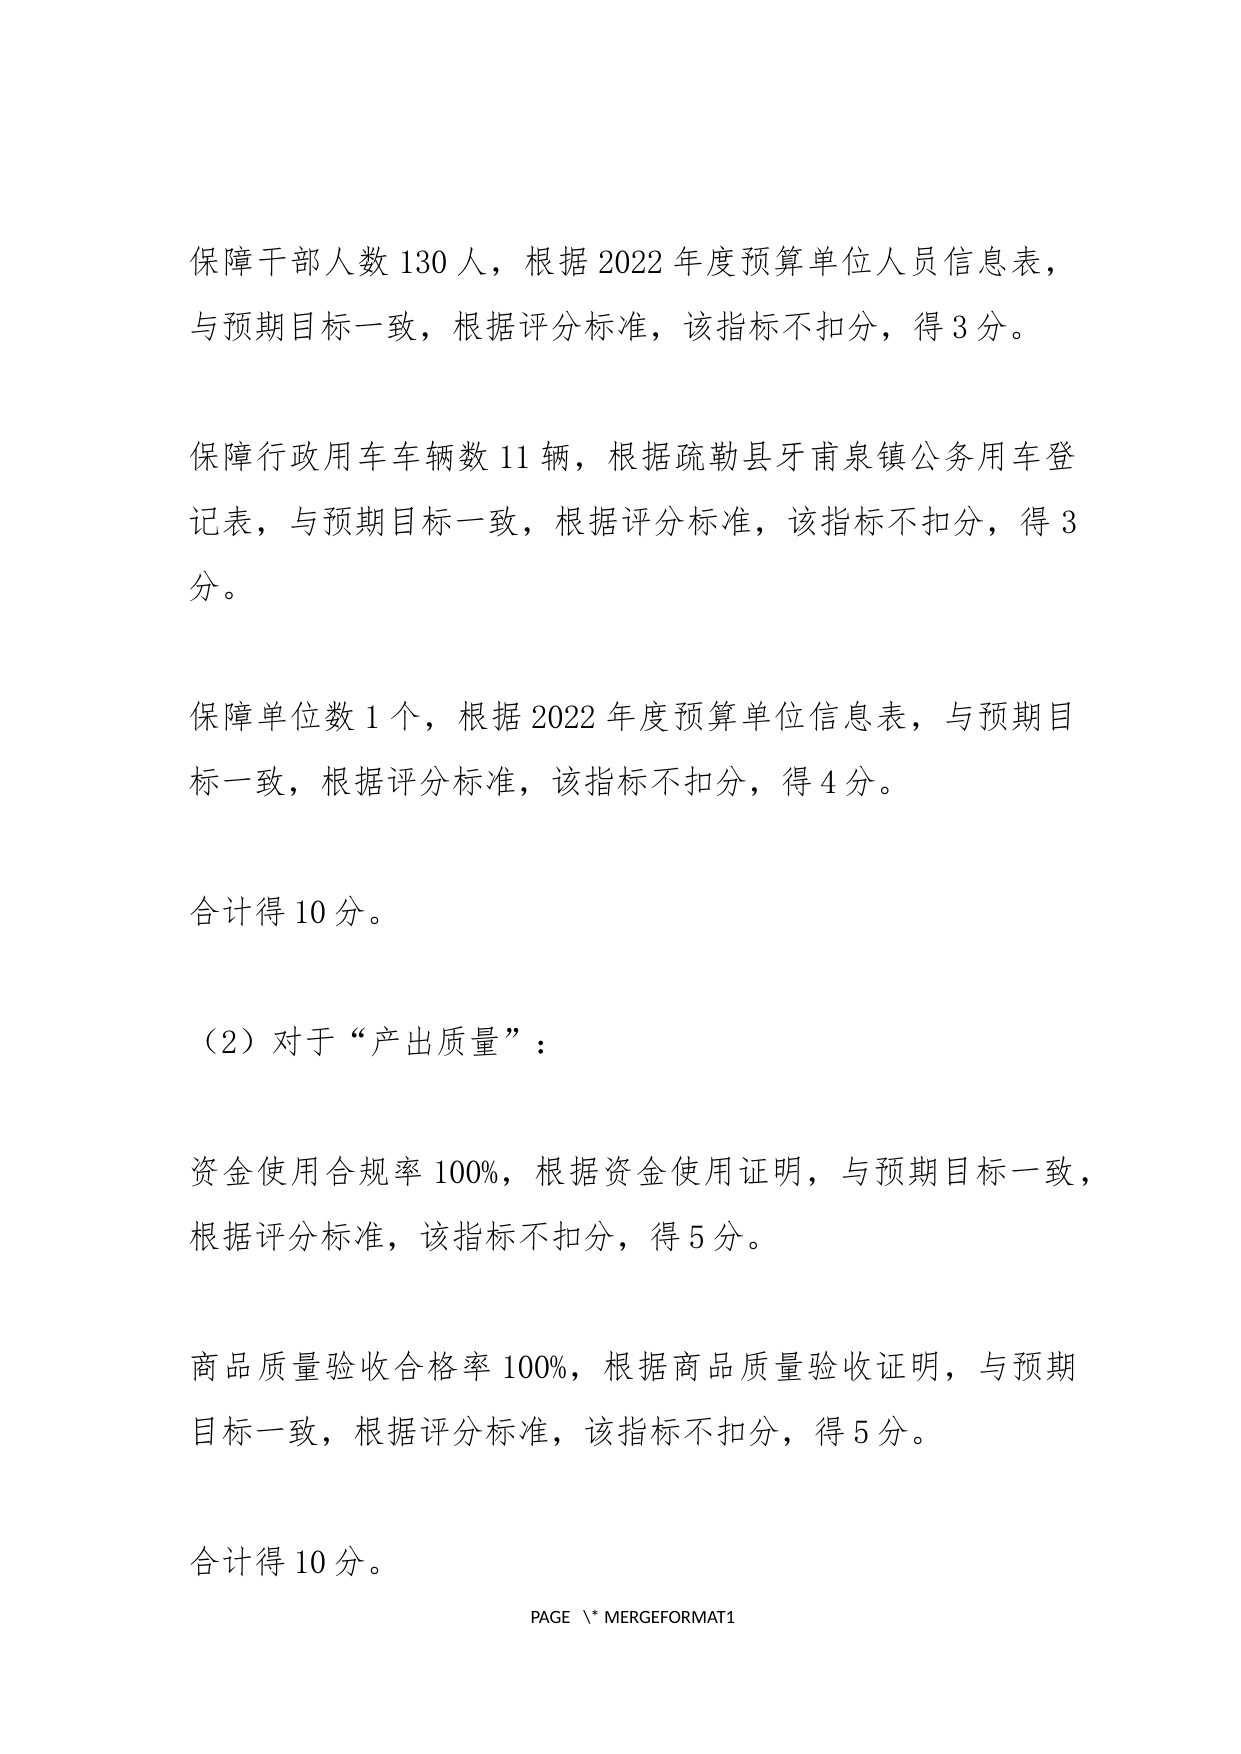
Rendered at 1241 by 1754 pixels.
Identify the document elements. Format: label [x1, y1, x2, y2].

text [187, 162, 1078, 1592]
